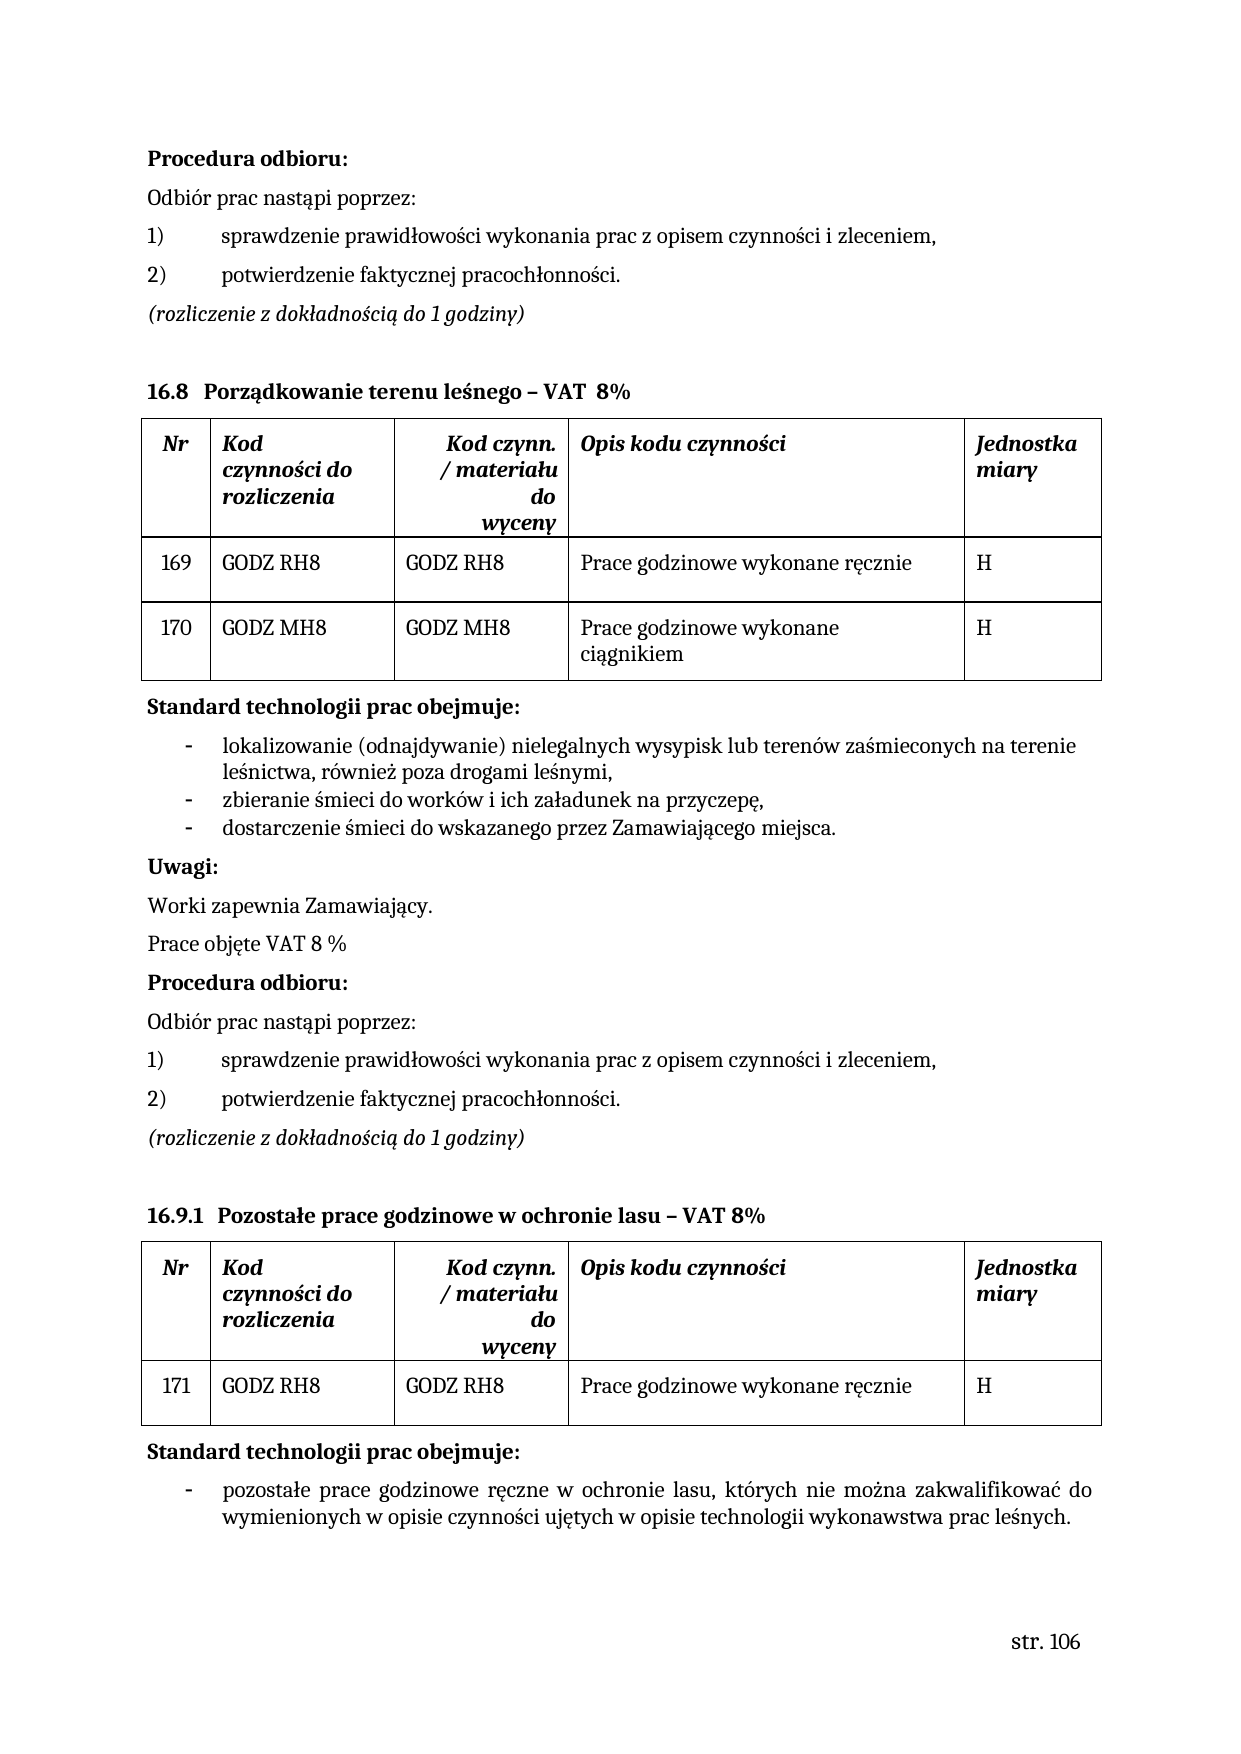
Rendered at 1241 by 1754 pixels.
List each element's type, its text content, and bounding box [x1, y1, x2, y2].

text Odbiór prac nastąpi poprzez: [147, 184, 1119, 211]
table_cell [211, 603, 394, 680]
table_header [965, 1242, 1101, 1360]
subtitle Pozostałe prace godzinowe w ochronie lasu – VAT 8% [147, 1202, 1119, 1229]
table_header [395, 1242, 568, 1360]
list zbieranie śmieci do worków i ich załadunek na przyczepę, [185, 785, 1119, 813]
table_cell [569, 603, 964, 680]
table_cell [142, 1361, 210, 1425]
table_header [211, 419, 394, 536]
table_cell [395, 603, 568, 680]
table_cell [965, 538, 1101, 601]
list potwierdzenie faktycznej pracochłonności. [147, 262, 1119, 289]
text Odbiór prac nastąpi poprzez: [147, 1008, 1119, 1034]
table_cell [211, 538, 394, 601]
list sprawdzenie prawidłowości wykonania prac z opisem czynności i zleceniem, [147, 223, 1119, 250]
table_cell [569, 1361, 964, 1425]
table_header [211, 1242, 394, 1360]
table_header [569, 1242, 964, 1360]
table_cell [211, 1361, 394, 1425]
text Worki zapewnia Zamawiający. Prace objęte VAT 8 % Procedura odbioru: [147, 893, 447, 996]
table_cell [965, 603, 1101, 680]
text (rozliczenie z dokładnością do 1 godziny) [147, 1125, 1119, 1151]
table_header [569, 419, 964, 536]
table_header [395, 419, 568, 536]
subtitle Porządkowanie terenu leśnego – VAT 8% [147, 379, 1119, 405]
subtitle Procedura odbioru: [147, 146, 1119, 172]
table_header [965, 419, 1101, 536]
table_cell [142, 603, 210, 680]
text Standard technologii prac obejmuje: [147, 693, 1119, 720]
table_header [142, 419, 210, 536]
text Standard technologii prac obejmuje: [147, 1438, 1119, 1465]
list sprawdzenie prawidłowości wykonania prac z opisem czynności i zleceniem, [147, 1047, 1119, 1073]
text (rozliczenie z dokładnością do 1 godziny) [147, 301, 1119, 327]
list pozostałe prace godzinowe ręczne w ochronie lasu, których nie można zakwalifikować do wymienionych w opisie czynności ujętych w opisie technologii wykonawstwa prac leśnych. [185, 1477, 1093, 1530]
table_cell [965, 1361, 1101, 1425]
list potwierdzenie faktycznej pracochłonności. [147, 1086, 1119, 1112]
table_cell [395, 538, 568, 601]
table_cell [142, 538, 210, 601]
list dostarczenie śmieci do wskazanego przez Zamawiającego miejsca. [185, 813, 1119, 841]
list lokalizowanie (odnajdywanie) nielegalnych wysypisk lub terenów zaśmieconych na terenie leśnictwa, również poza drogami leśnymi, [185, 733, 1093, 785]
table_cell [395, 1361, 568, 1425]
subtitle Uwagi: [147, 854, 1119, 880]
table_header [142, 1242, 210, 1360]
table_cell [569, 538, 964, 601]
